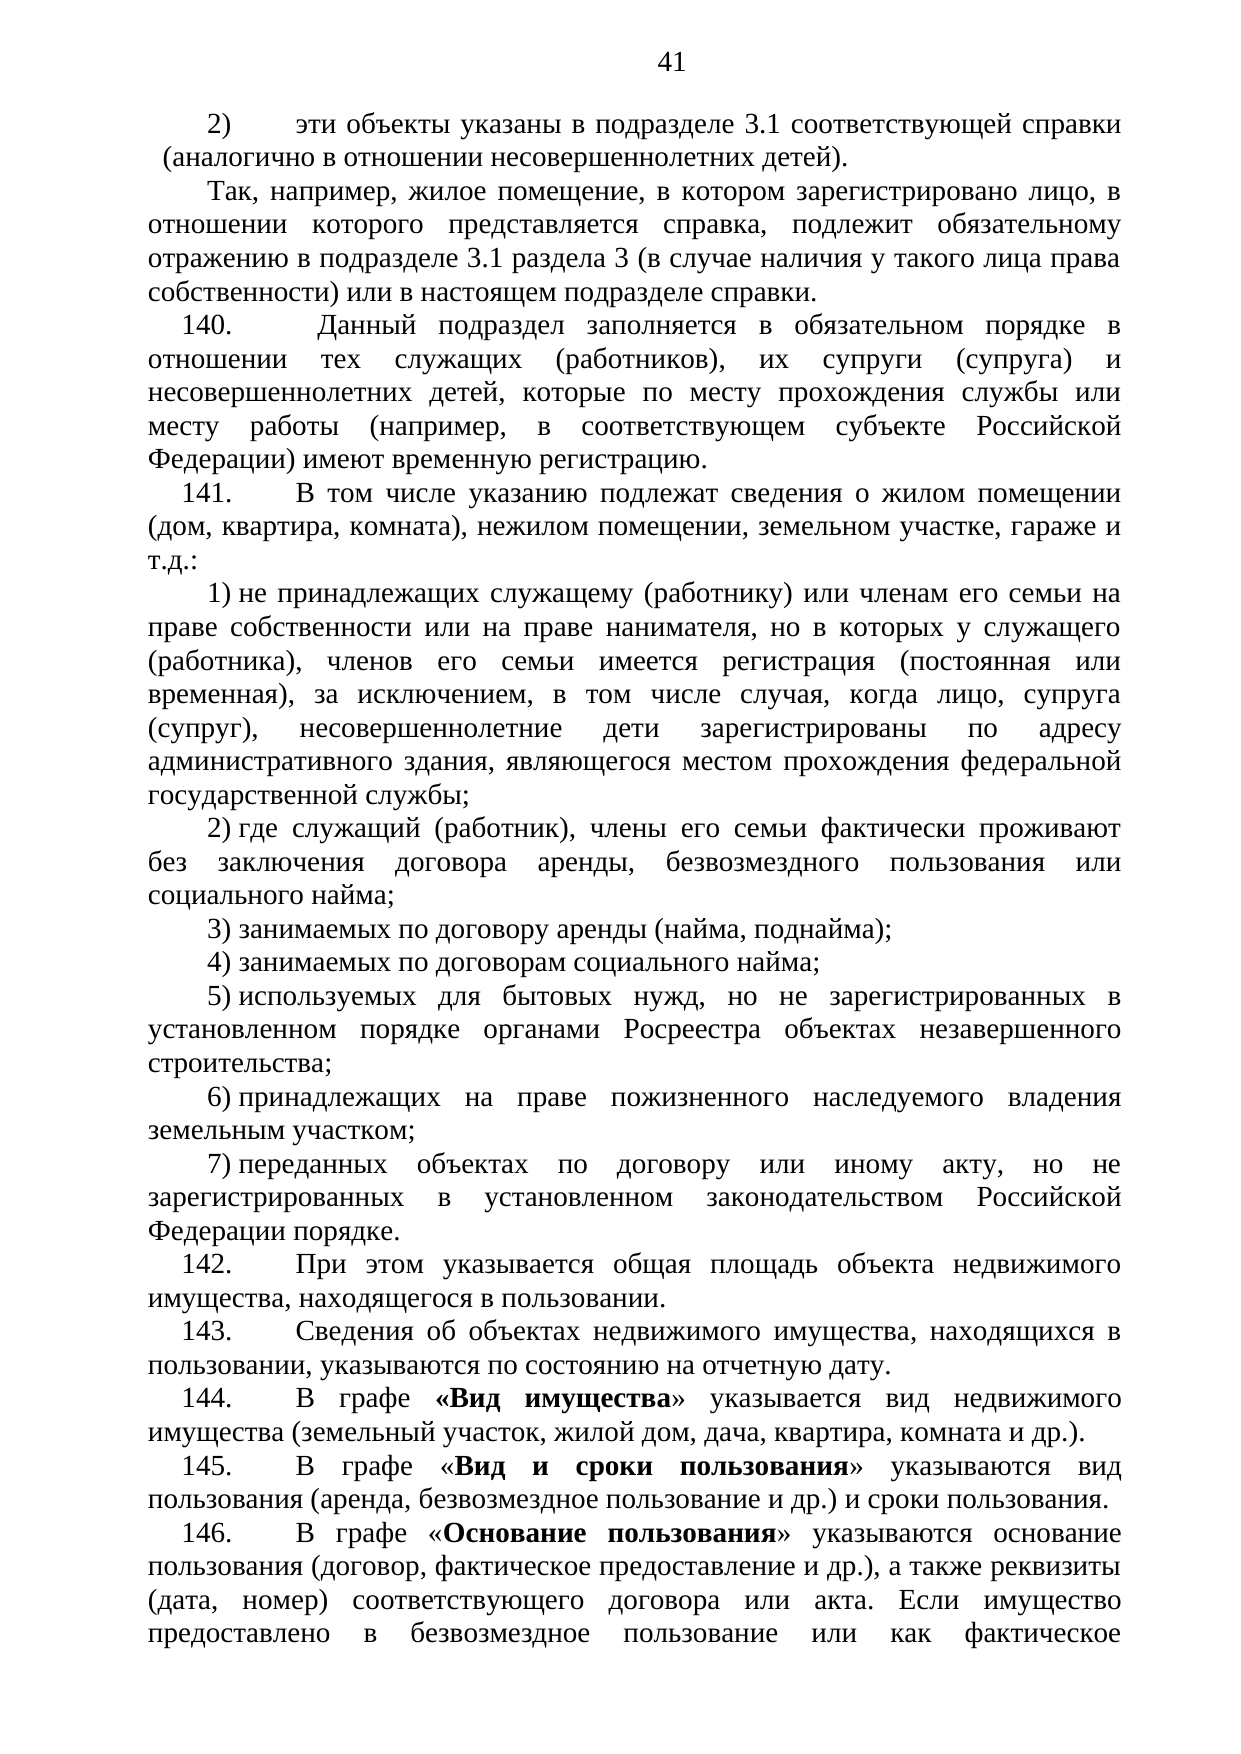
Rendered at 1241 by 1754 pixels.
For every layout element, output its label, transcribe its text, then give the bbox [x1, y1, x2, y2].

list Так, например, жилое помещение, в котором зарегистрировано лицо, в отношении которого представляется справка, подлежит обязательному отражению в подразделе 3.1 раздела 3 (в случае наличия у такого лица права собственности) или в настоящем подразделе справки. [148, 173, 1122, 307]
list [148, 1515, 1122, 1649]
text 7) переданных объектах по договору или иному акту, но не зарегистрированных в установленном законодательством Российской Федерации порядке. [148, 1146, 1122, 1246]
list эти объекты указаны в подразделе 3.1 соответствующей справки (аналогично в отношении несовершеннолетних детей). [162, 106, 1122, 173]
list Данный подраздел заполняется в обязательном порядке в отношении тех служащих (работников), их супруги (супруга) и несовершеннолетних детей, которые по месту прохождения службы или месту работы (например, в соответствующем субъекте Российской Федерации) имеют временную регистрацию. [148, 307, 1122, 475]
text 6) принадлежащих на праве пожизненного наследуемого владения земельным участком; [148, 1079, 1122, 1146]
text 1) не принадлежащих служащему (работнику) или членам его семьи на праве собственности или на праве нанимателя, но в которых у служащего (работника), членов его семьи имеется регистрация (постоянная или временная), за исключением, в том числе случая, когда лицо, супруга (супруг), несовершеннолетние дети зарегистрированы по адресу административного здания, являющегося местом прохождения федеральной государственной службы; [148, 576, 1122, 810]
list В графе «Вид и сроки пользования» указываются вид пользования (аренда, безвозмездное пользование и др.) и сроки пользования. [148, 1448, 1122, 1515]
text 2) где служащий (работник), члены его семьи фактически проживают без заключения договора аренды, безвозмездного пользования или социального найма; [148, 810, 1122, 911]
text 5) используемых для бытовых нужд, но не зарегистрированных в установленном порядке органами Росреестра объектах незавершенного строительства; [148, 978, 1122, 1079]
text 3) занимаемых по договору аренды (найма, поднайма); [148, 911, 1122, 944]
list В графе «Вид имущества» указывается вид недвижимого имущества (земельный участок, жилой дом, дача, квартира, комната и др.). [148, 1381, 1122, 1448]
text 4) занимаемых по договорам социального найма; [148, 944, 1122, 978]
list Сведения об объектах недвижимого имущества, находящихся в пользовании, указываются по состоянию на отчетную дату. [148, 1313, 1122, 1381]
list При этом указывается общая площадь объекта недвижимого имущества, находящегося в пользовании. [148, 1246, 1122, 1313]
list В том числе указанию подлежат сведения о жилом помещении (дом, квартира, комната), нежилом помещении, земельном участке, гараже и т.д.: [148, 475, 1122, 576]
